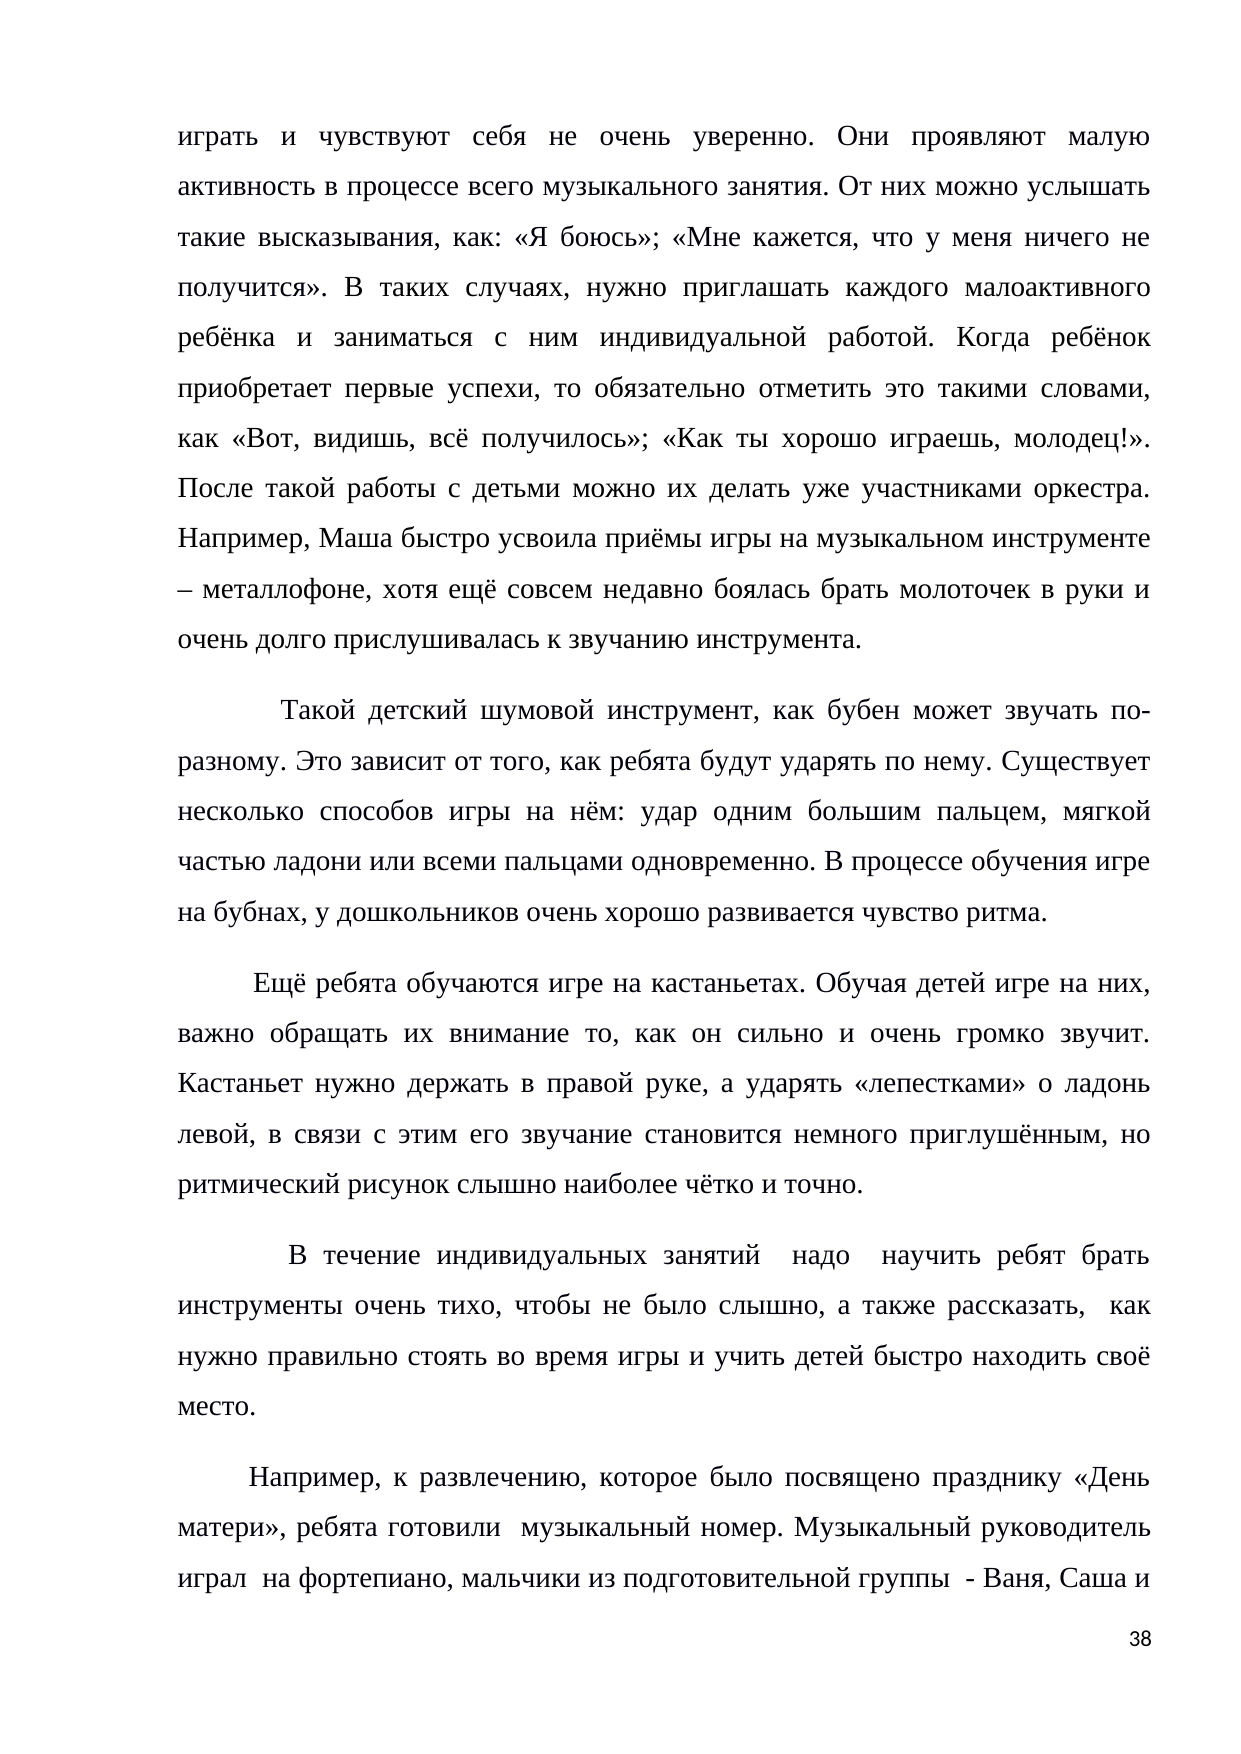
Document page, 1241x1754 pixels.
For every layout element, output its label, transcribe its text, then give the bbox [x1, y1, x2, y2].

text В течение индивидуальных занятий надо научить ребят брать инструменты очень тихо, чтобы не было слышно, а также рассказать, как нужно правильно стоять во время игры и учить детей быстро находить своё место. [177, 1237, 1152, 1422]
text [177, 1459, 1152, 1593]
text Такой детский шумовой инструмент, как бубен может звучать по-разному. Это зависит от того, как ребята будут ударять по нему. Существует несколько способов игры на нём: удар одним большим пальцем, мягкой частью ладони или всеми пальцами одновременно. В процессе обучения игре на бубнах, у дошкольников очень хорошо развивается чувство ритма. [177, 692, 1152, 927]
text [177, 118, 1152, 655]
text Ещё ребята обучаются игре на кастаньетах. Обучая детей игре на них, важно обращать их внимание то, как он сильно и очень громко звучит. Кастаньет нужно держать в правой руке, а ударять «лепестками» о ладонь левой, в связи с этим его звучание становится немного приглушённым, но ритмический рисунок слышно наиболее чётко и точно. [177, 965, 1152, 1199]
